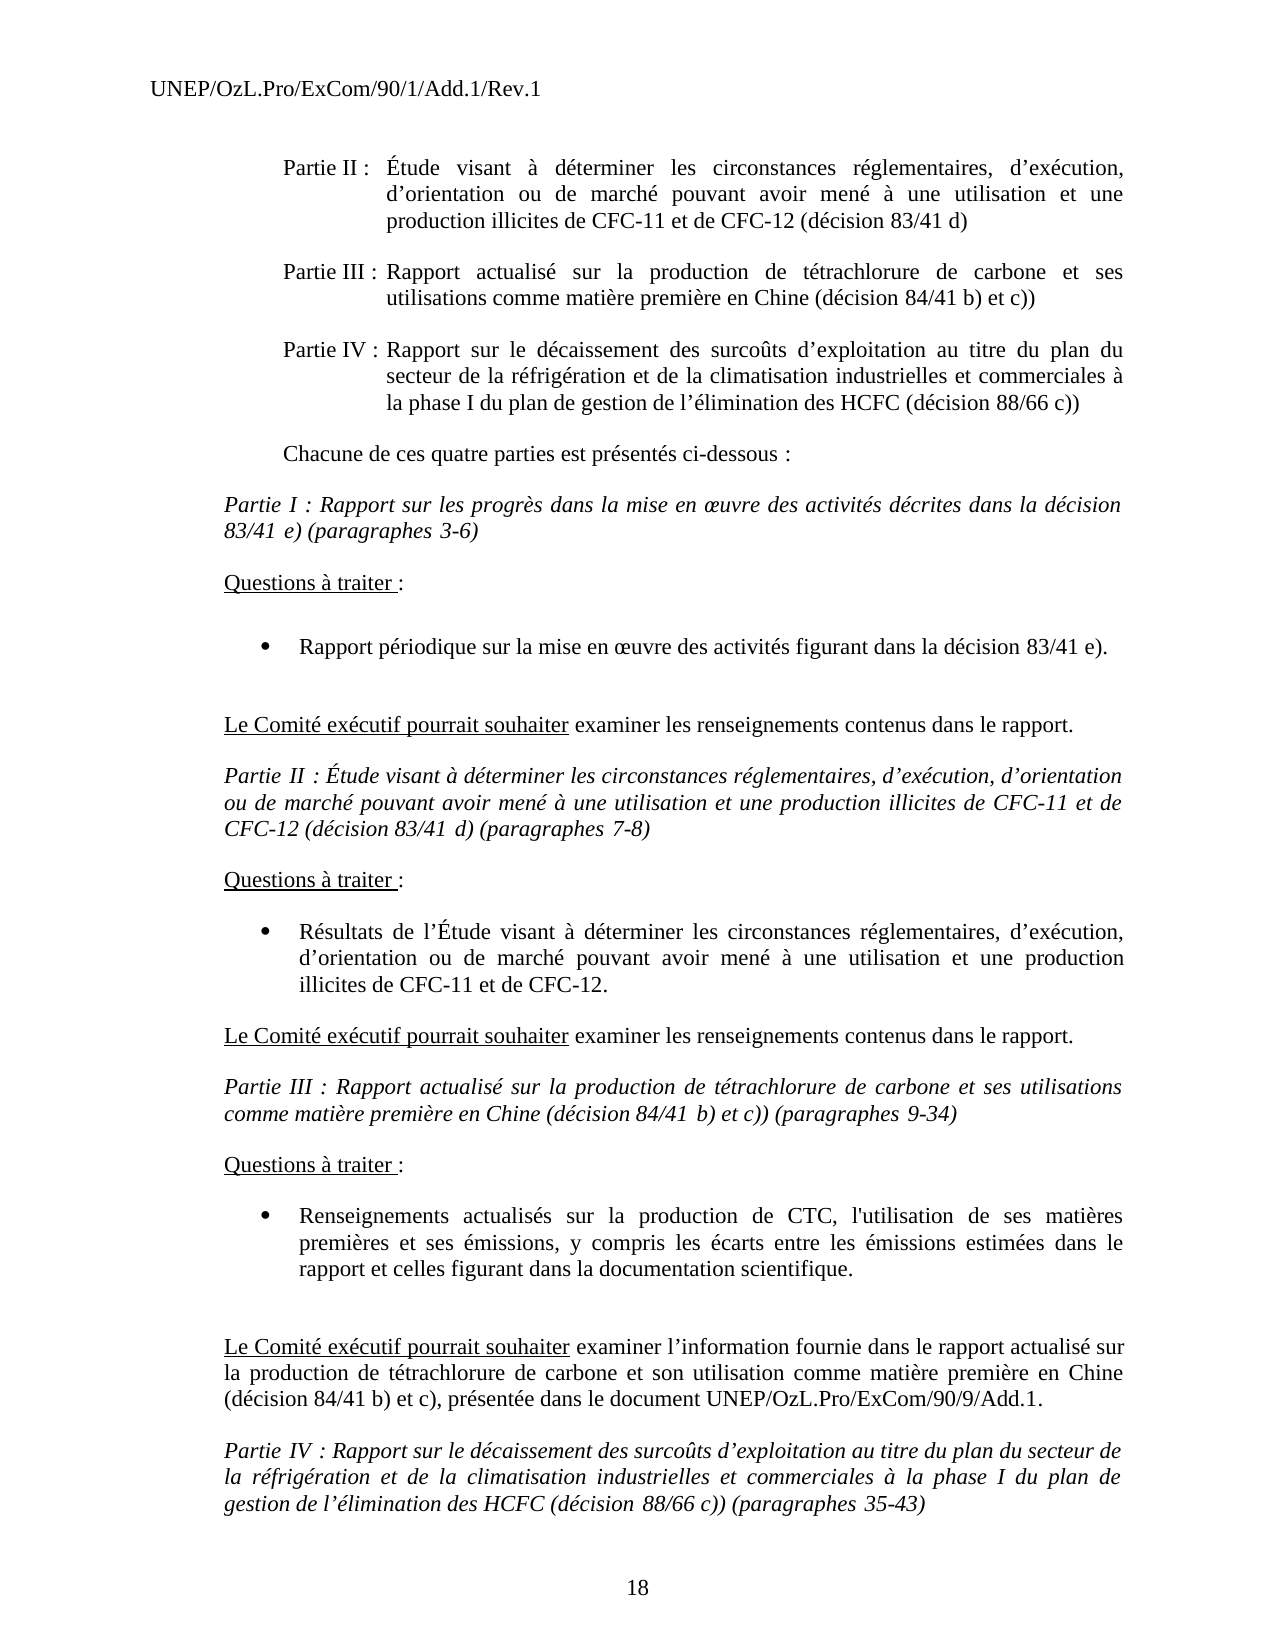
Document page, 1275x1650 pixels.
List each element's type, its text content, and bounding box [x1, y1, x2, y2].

text Partie IV : Rapport sur le décaissement des surcoûts d’exploitation au titre du plan du secteur de la réfrigération et de la climatisation industrielles et commerciales à la phase I du plan de gestion de l’élimination des HCFC (décision 88/66 c)) [283, 336, 1125, 415]
text Le Comité exécutif pourrait souhaiter examiner les renseignements contenus dans le rapport. [224, 711, 1125, 737]
list Rapport périodique sur la mise en œuvre des activités figurant dans la décision 83/41 e). [261, 633, 1125, 660]
list Renseignements actualisés sur la production de CTC, l'utilisation de ses matières premières et ses émissions, y compris les écarts entre les émissions estimées dans le rapport et celles figurant dans la documentation scientifique. [261, 1202, 1125, 1281]
text Questions à traiter : [224, 867, 1125, 893]
list Résultats de l’Étude visant à déterminer les circonstances réglementaires, d’exécution, d’orientation ou de marché pouvant avoir mené à une utilisation et une production illicites de CFC-11 et de CFC-12. [261, 918, 1125, 997]
text Partie III : Rapport actualisé sur la production de tétrachlorure de carbone et ses utilisations comme matière première en Chine (décision 84/41 b) et c)) [283, 258, 1125, 311]
text Partie IV : Rapport sur le décaissement des surcoûts d’exploitation au titre du plan du secteur de la réfrigération et de la climatisation industrielles et commerciales à la phase I du plan de gestion de l’élimination des HCFC (décision 88/66 c)) (paragraphes 35-43) [224, 1437, 1125, 1516]
text Questions à traiter : [224, 1151, 1125, 1177]
list Chacune de ces quatre parties est présentés ci-dessous : [283, 440, 1125, 466]
text Partie II : Étude visant à déterminer les circonstances réglementaires, d’exécution, d’orientation ou de marché pouvant avoir mené à une utilisation et une production illicites de CFC-11 et de CFC-12 (décision 83/41 d) (paragraphes 7-8) [224, 762, 1125, 842]
text Le Comité exécutif pourrait souhaiter examiner l’information fournie dans le rapport actualisé sur la production de tétrachlorure de carbone et son utilisation comme matière première en Chine (décision 84/41 b) et c), présentée dans le document UNEP/OzL.Pro/ExCom/90/9/Add.1. [224, 1333, 1125, 1412]
text Partie I : Rapport sur les progrès dans la mise en œuvre des activités décrites dans la décision 83/41 e) (paragraphes 3-6) [224, 491, 1125, 544]
text Questions à traiter : [224, 569, 1125, 595]
text Le Comité exécutif pourrait souhaiter examiner les renseignements contenus dans le rapport. [224, 1022, 1125, 1048]
text Partie III : Rapport actualisé sur la production de tétrachlorure de carbone et ses utilisations comme matière première en Chine (décision 84/41 b) et c)) (paragraphes 9-34) [224, 1073, 1125, 1126]
text Partie II : Étude visant à déterminer les circonstances réglementaires, d’exécution, d’orientation ou de marché pouvant avoir mené à une utilisation et une production illicites de CFC-11 et de CFC-12 (décision 83/41 d) [283, 154, 1125, 233]
